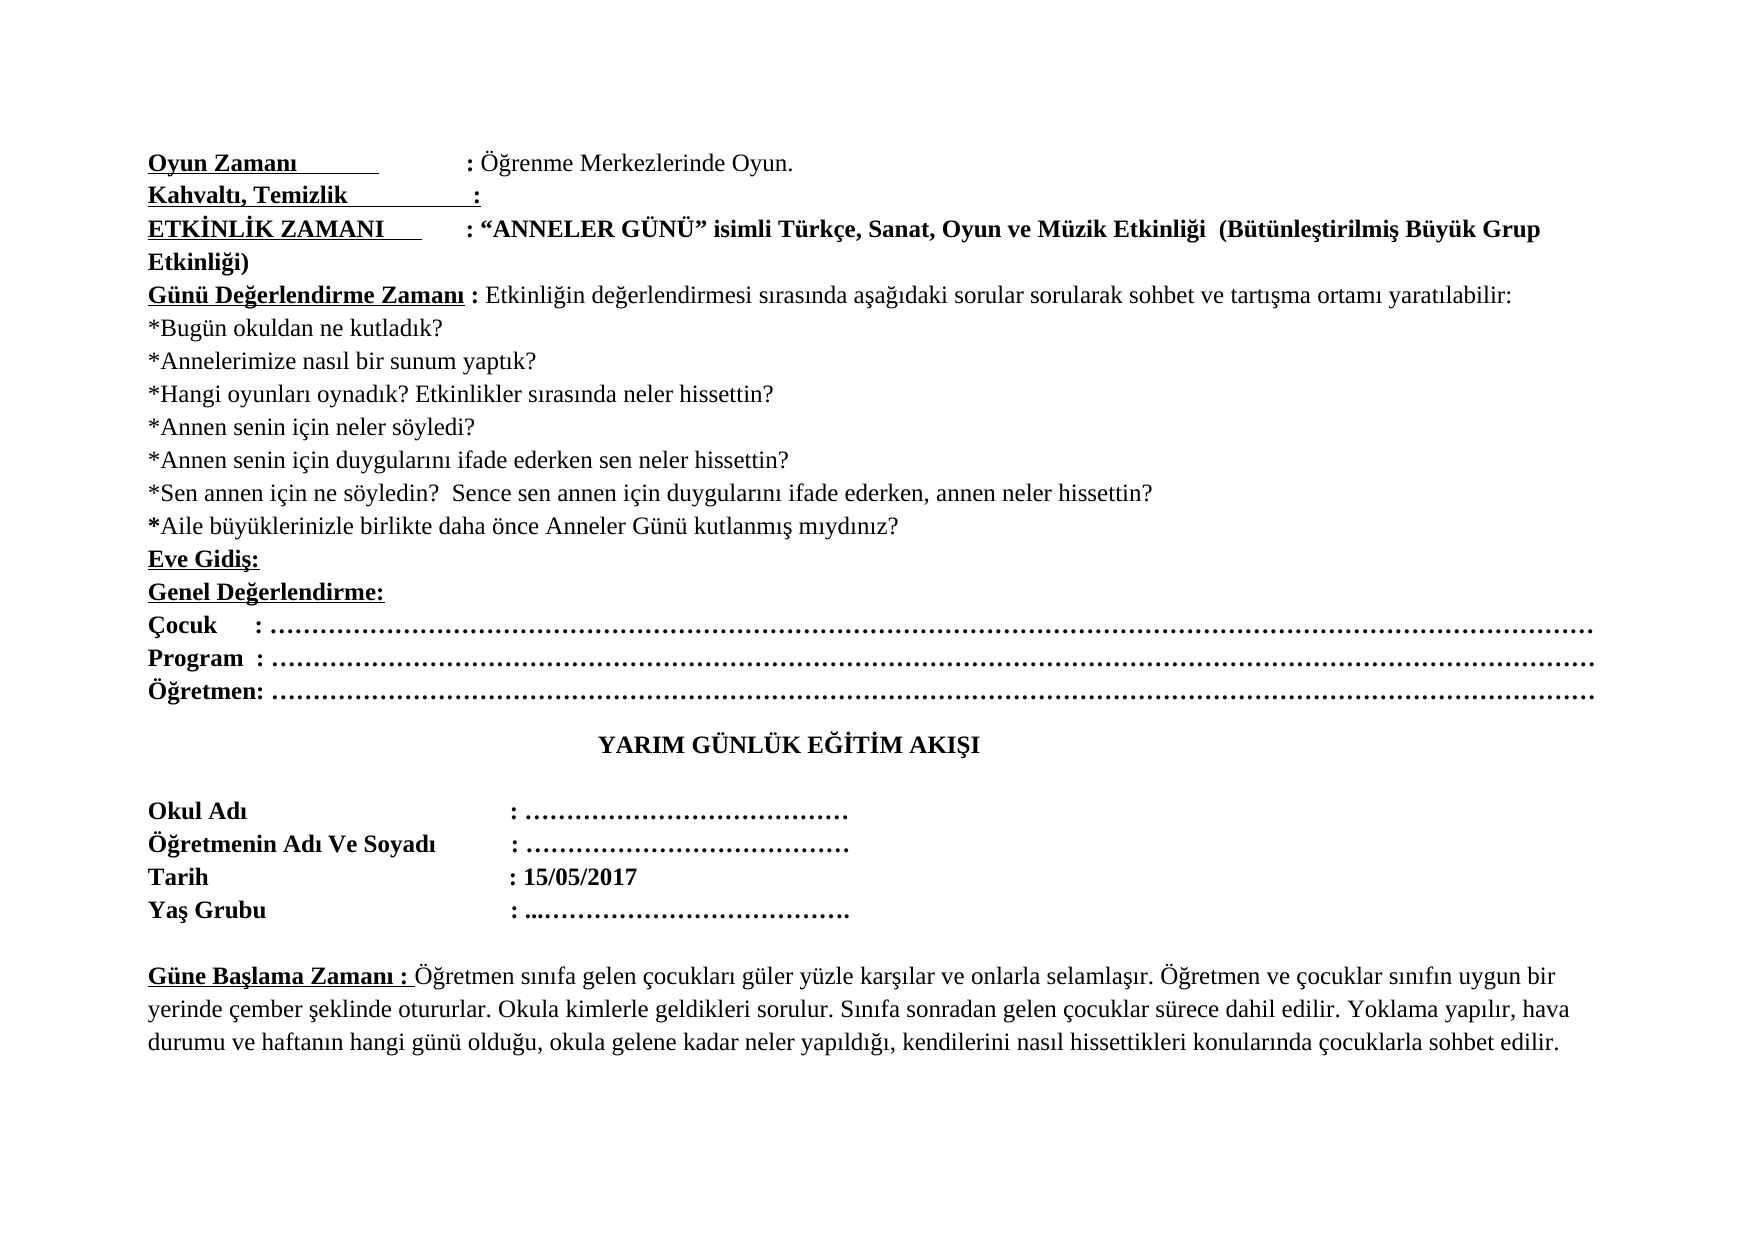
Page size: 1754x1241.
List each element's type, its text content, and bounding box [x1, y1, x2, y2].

text YARIM GÜNLÜK EĞİTİM AKIŞI Okul Adı : ………………………………… Öğretmenin Adı Ve Soyadı : ………………………………… Tarih : 15/05/2017 Yaş Grubu : ...………………………………. Güne Başlama Zamanı : Öğretmen sınıfa gelen çocukları güler yüzle karşılar ve onlarla selamlaşır. Öğretmen ve çocuklar sınıfın uygun bir yerinde çember şeklinde otururlar. Okula kimlerle geldikleri sorulur. Sınıfa sonradan gelen çocuklar sürece dahil edilir. Yoklama yapılır, hava durumu ve haftanın hangi günü olduğu, okula gelene kadar neler yapıldığı, kendilerini nasıl hissettikleri konularında çocuklarla sohbet edilir. [148, 730, 1606, 1056]
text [148, 148, 1606, 705]
